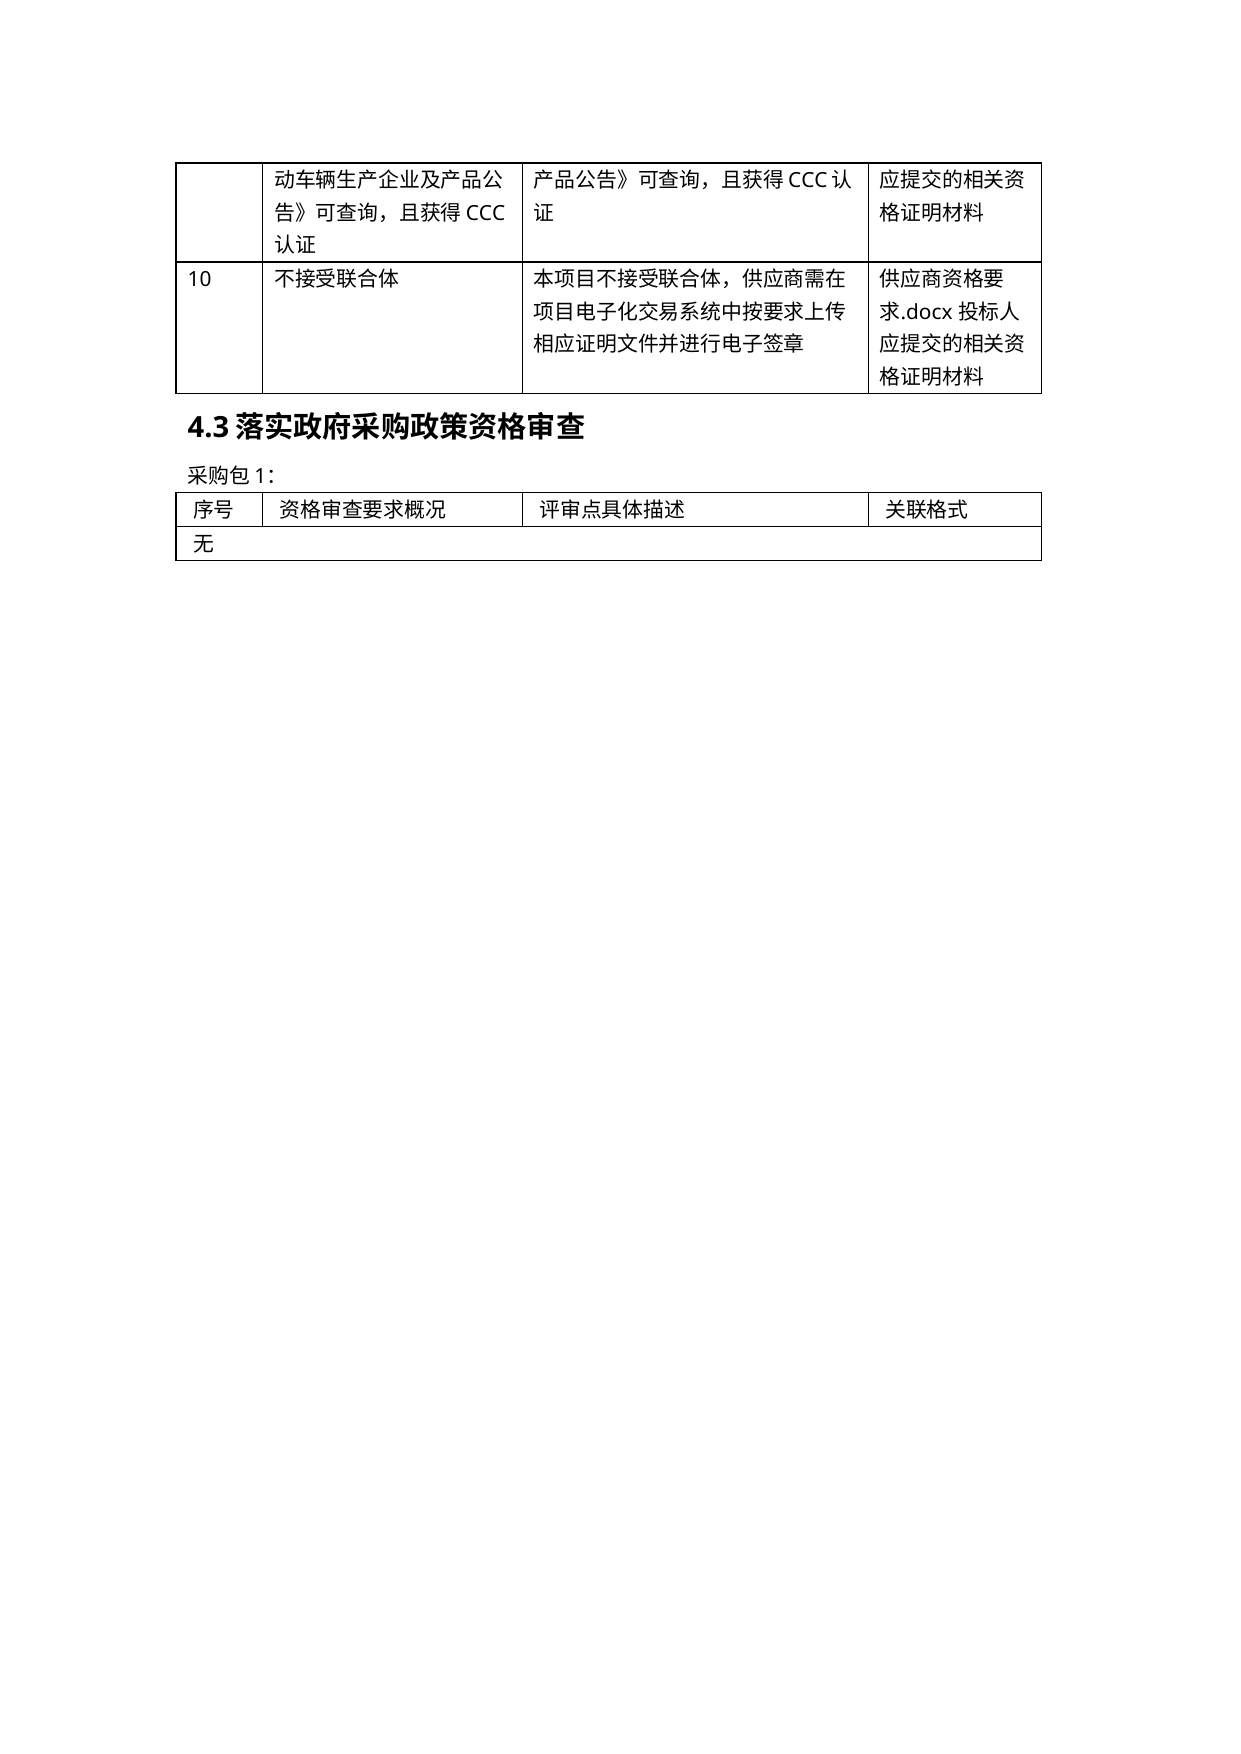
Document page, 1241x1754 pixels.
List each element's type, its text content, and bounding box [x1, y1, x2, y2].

table_header 序号 [177, 493, 262, 526]
table_header 评审点具体描述 [523, 493, 868, 526]
table_cell 10 [177, 263, 262, 393]
table_cell 供应商资格要求.docx 投标人应提交的相关资格证明材料 [869, 263, 1041, 393]
table_header 资格审查要求概况 [263, 493, 522, 526]
text 采购包1： [187, 459, 1053, 492]
table_header 关联格式 [869, 493, 1041, 526]
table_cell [869, 164, 1041, 261]
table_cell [523, 164, 868, 261]
table_cell 不接受联合体 [263, 263, 522, 393]
text 4.3落实政府采购政策资格审查 [187, 394, 1053, 459]
table_cell 无 [177, 527, 1041, 560]
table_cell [263, 164, 522, 261]
table_cell 9 [177, 164, 262, 261]
table_cell 本项目不接受联合体，供应商需在项目电子化交易系统中按要求上传相应证明文件并进行电子签章 [523, 263, 868, 393]
